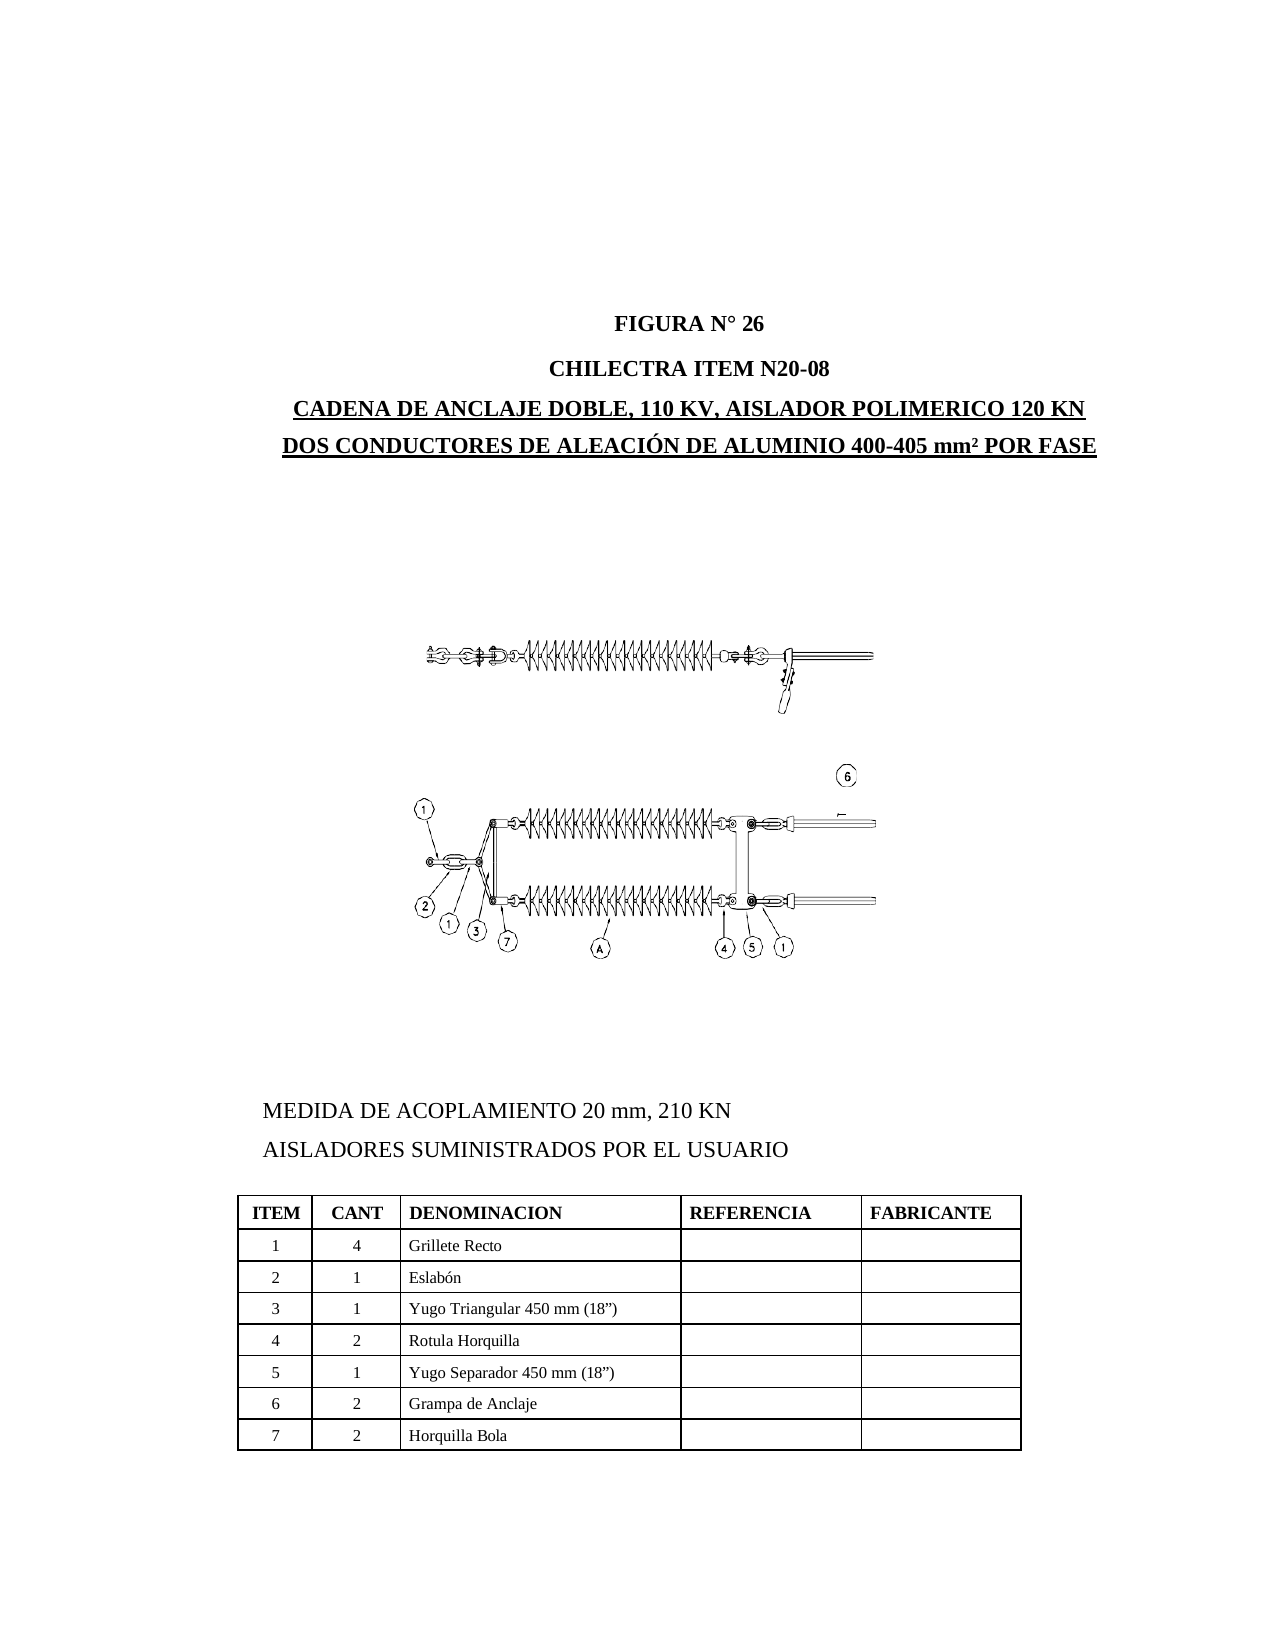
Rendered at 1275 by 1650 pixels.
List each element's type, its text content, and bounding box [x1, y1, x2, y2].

picture [414, 798, 876, 959]
table_cell Horquilla Bola [401, 1420, 680, 1449]
table_cell [682, 1356, 861, 1386]
subtitle CADENA DE ANCLAJE DOBLE, 110 KV, AISLADOR POLIMERICO 120 KN DOS CONDUCTORES DE ALEACIÓN DE ALUMINIO 400-405 mm² POR FASE [282, 394, 1117, 458]
table_cell Yugo Separador 450 mm (18”) [401, 1356, 680, 1386]
table_cell [682, 1325, 861, 1355]
table_cell [862, 1388, 1020, 1418]
table_cell [862, 1325, 1020, 1355]
table_cell Grillete Recto [401, 1230, 680, 1260]
picture [836, 764, 857, 787]
table_cell [862, 1293, 1020, 1323]
table_cell 2 [239, 1262, 311, 1291]
table_cell 1 [313, 1356, 400, 1386]
table_cell 4 [239, 1325, 311, 1355]
table_cell [682, 1230, 861, 1260]
table_cell 2 [313, 1325, 400, 1355]
table_cell Eslabón [401, 1262, 680, 1291]
table_cell 2 [313, 1420, 400, 1449]
table_cell [682, 1388, 861, 1418]
table_cell Grampa de Anclaje [401, 1388, 680, 1418]
table_cell [682, 1293, 861, 1323]
table_cell [862, 1230, 1020, 1260]
table_header REFERENCIA [682, 1196, 861, 1228]
table_cell 2 [313, 1388, 400, 1418]
table_cell Yugo Triangular 450 mm (18”) [401, 1293, 680, 1323]
table_cell 1 [239, 1230, 311, 1260]
table_header ITEM [239, 1196, 311, 1228]
table_cell 3 [239, 1293, 311, 1323]
table_cell [862, 1356, 1020, 1386]
table_header CANT [313, 1196, 400, 1228]
table_cell 1 [313, 1293, 400, 1323]
table_header DENOMINACION [401, 1196, 680, 1228]
table_cell 5 [239, 1356, 311, 1386]
table_cell [682, 1262, 861, 1291]
table_cell Rotula Horquilla [401, 1325, 680, 1355]
table_cell [682, 1420, 861, 1449]
table_cell [862, 1420, 1020, 1449]
text MEDIDA DE ACOPLAMIENTO 20 mm, 210 KN AISLADORES SUMINISTRADOS POR EL USUARIO [262, 1097, 871, 1162]
table_cell 6 [239, 1388, 311, 1418]
table_cell 4 [313, 1230, 400, 1260]
picture [426, 640, 874, 714]
table_header FABRICANTE [862, 1196, 1020, 1228]
table_cell 1 [313, 1262, 400, 1291]
table_cell 7 [239, 1420, 311, 1449]
table_cell [862, 1262, 1020, 1291]
